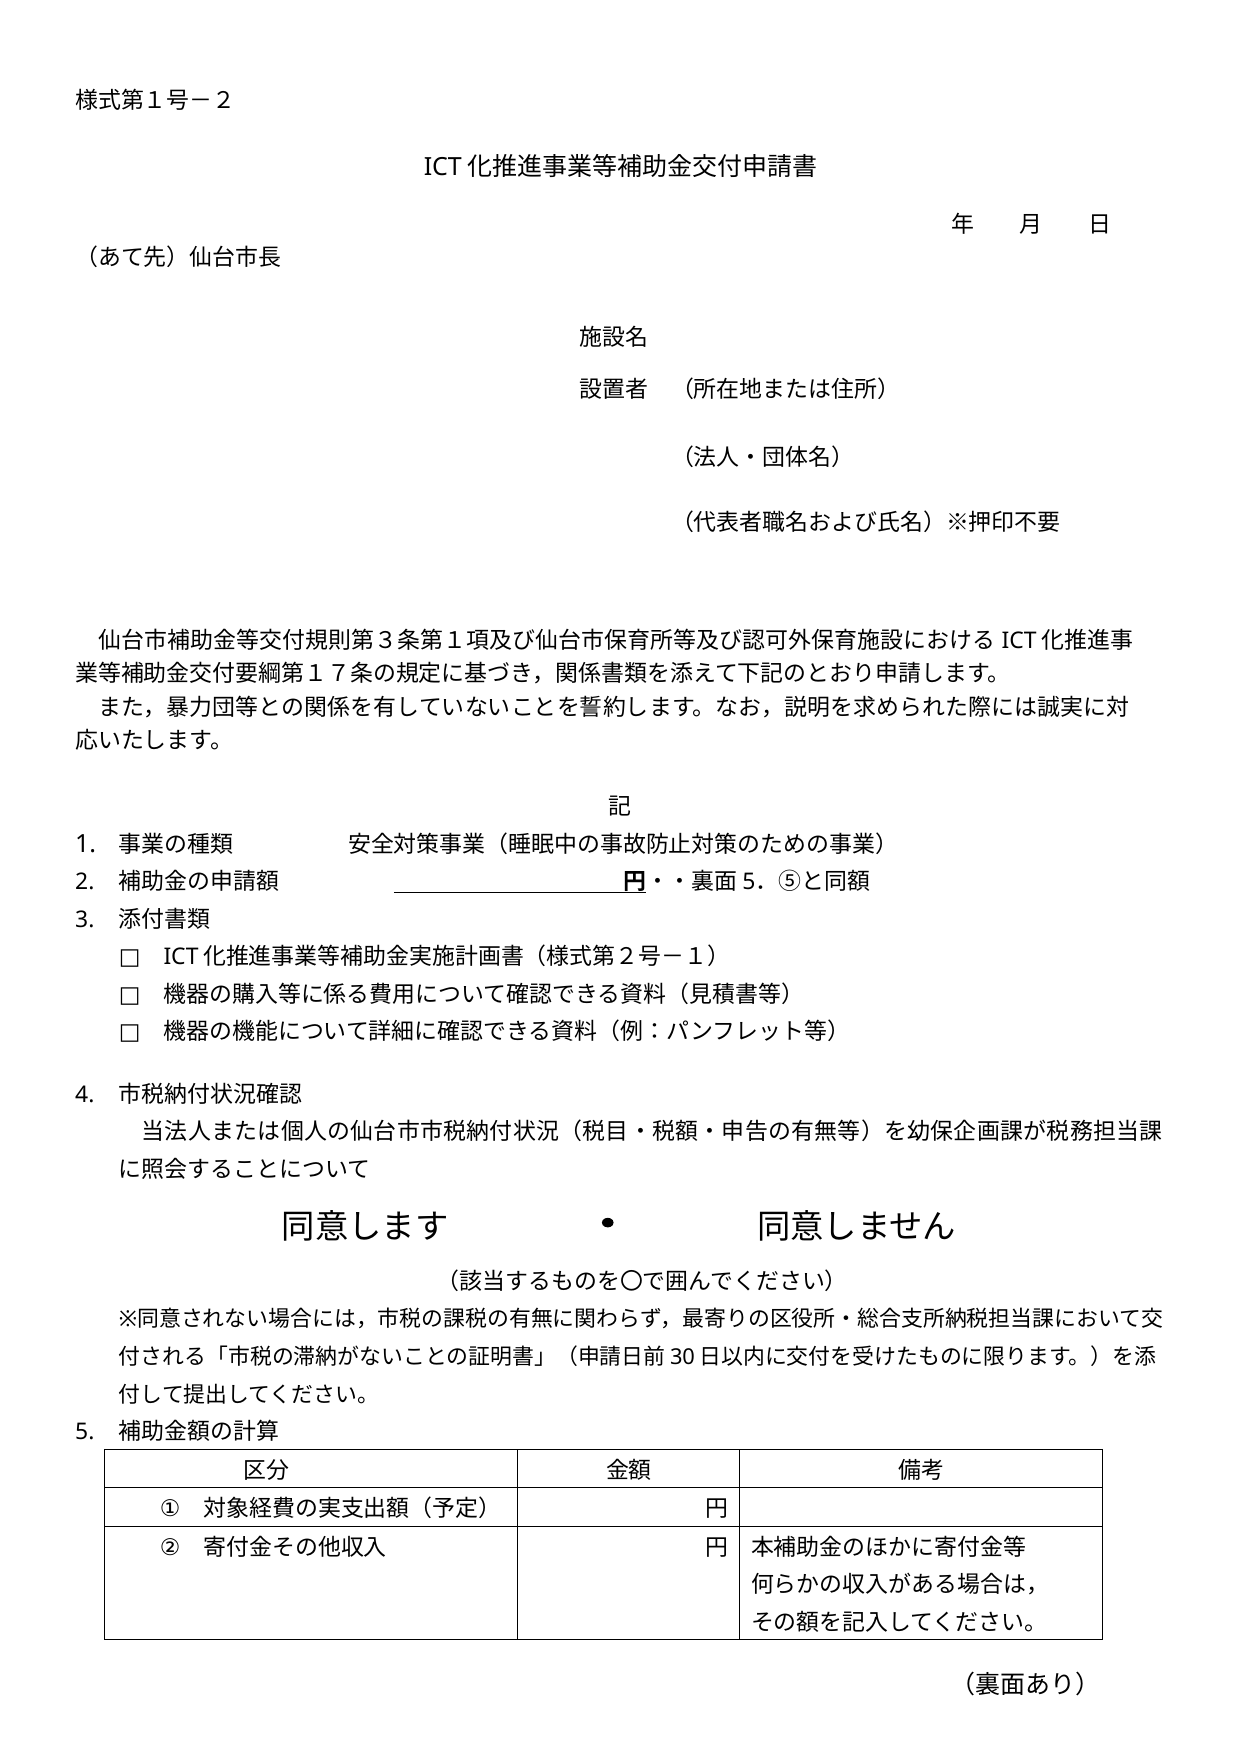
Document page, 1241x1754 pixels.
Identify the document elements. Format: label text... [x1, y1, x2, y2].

table_header 備考 [740, 1450, 1102, 1487]
text （代表者職名および氏名）※押印不要 [75, 503, 1111, 537]
list 添付書類 [75, 899, 1165, 936]
text （法人・団体名） [75, 439, 1111, 472]
table_header 同意します [119, 1186, 611, 1261]
text 年 月 日 [75, 206, 1111, 239]
text 様式第１号－２ [75, 82, 1165, 116]
list □ 機器の購入等に係る費用について確認できる資料（見積書等） [119, 974, 1165, 1011]
list 補助金の申請額 円・・裏面5．⑤と同額 [75, 861, 1165, 899]
text ICT化推進事業等補助金交付申請書 [75, 147, 1165, 183]
table_cell 円 [518, 1527, 739, 1639]
text 仙台市補助金等交付規則第３条第１項及び仙台市保育所等及び認可外保育施設におけるICT化推進事業等補助金交付要綱第１７条の規定に基づき，関係書類を添えて下記のとおり申請します。 [75, 622, 1133, 688]
table_header 同意しません [611, 1186, 1102, 1261]
text 施設名 [75, 303, 1111, 356]
table_header 区分 [105, 1450, 517, 1487]
text また，暴力団等との関係を有していないことを誓約します。なお，説明を求められた際には誠実に対応いたします。 [75, 688, 1133, 755]
table_cell 本補助金のほかに寄付金等 何らかの収入がある場合は， その額を記入してください。 [740, 1527, 1102, 1639]
table_header 金額 [518, 1450, 739, 1487]
list 補助金額の計算 [75, 1411, 1165, 1449]
table_cell 寄付金その他収入 [105, 1527, 517, 1639]
list 当法人または個人の仙台市市税納付状況（税目・税額・申告の有無等）を幼保企画課が税務担当課に照会することについて [119, 1111, 1165, 1186]
text （あて先）仙台市長 [75, 239, 1111, 272]
list 市税納付状況確認 [75, 1074, 1165, 1111]
list □ ICT化推進事業等補助金実施計画書（様式第２号－１） [119, 936, 1165, 974]
table_cell 対象経費の実支出額（予定） [105, 1488, 517, 1526]
table_cell [740, 1488, 1102, 1526]
list ※同意されない場合には，市税の課税の有無に関わらず，最寄りの区役所・総合支所納税担当課において交付される「市税の滞納がないことの証明書」（申請日前30日以内に交付を受けたものに限ります。）を添付して提出してください。 [119, 1299, 1165, 1411]
subtitle 記 [75, 786, 1165, 824]
table_cell 円 [518, 1488, 739, 1526]
list □ 機器の機能について詳細に確認できる資料（例：パンフレット等） [119, 1011, 1165, 1049]
list （該当するものを〇で囲んでください） [119, 1261, 1165, 1299]
text 設置者 （所在地または住所） [75, 356, 1111, 408]
list 事業の種類 安全対策事業（睡眠中の事故防止対策のための事業） [75, 824, 1165, 861]
